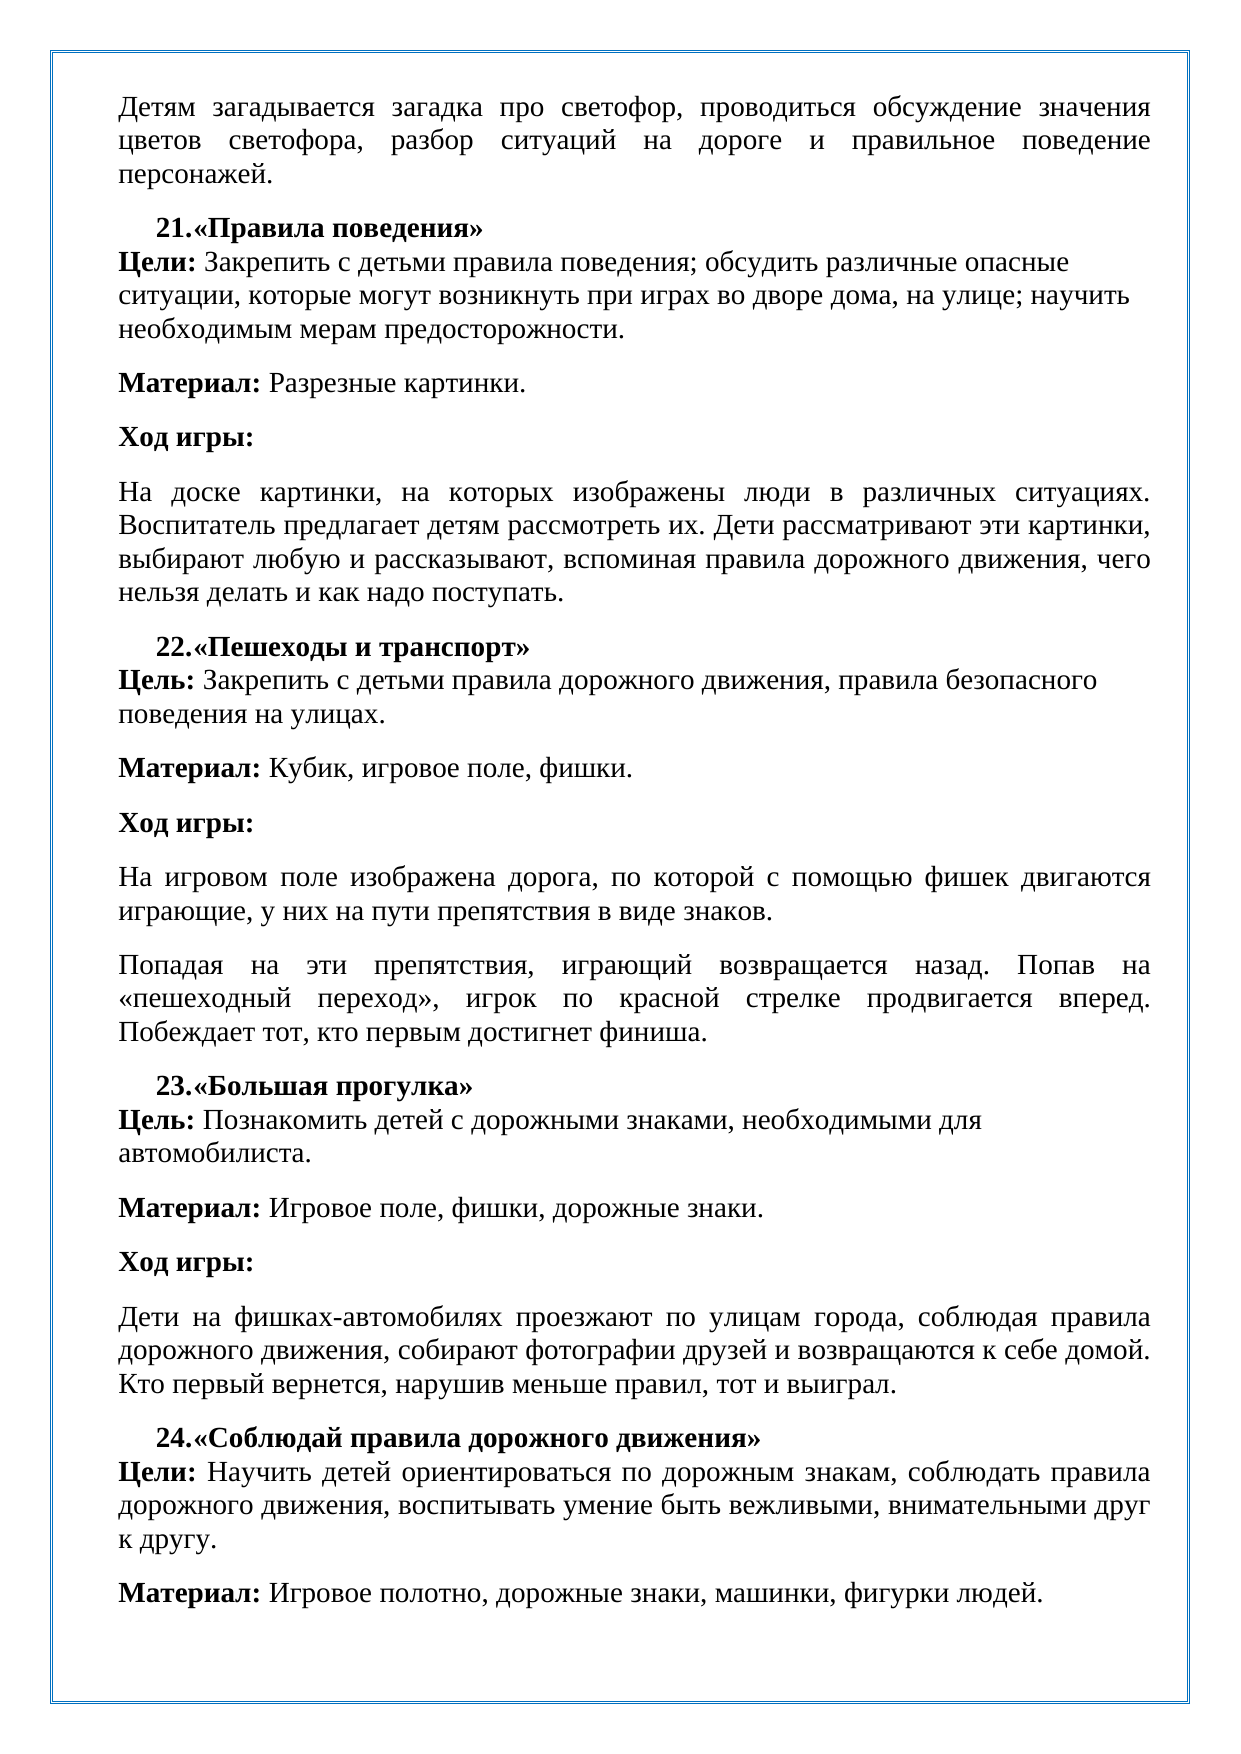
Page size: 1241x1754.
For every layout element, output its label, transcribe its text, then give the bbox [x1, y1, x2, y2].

text Цели: Научить детей ориентироваться по дорожным знакам, соблюдать правила дорожного движения, воспитывать умение быть вежливыми, внимательными друг к другу. [118, 1454, 1152, 1554]
text Ход игры: [118, 805, 1152, 838]
text На игровом поле изображена дорога, по которой с помощью фишек двигаются играющие, у них на пути препятствия в виде знаков. [118, 859, 1152, 926]
list «Соблюдай правила дорожного движения» [156, 1420, 1152, 1454]
text Детям загадывается загадка про светофор, проводиться обсуждение значения цветов светофора, разбор ситуаций на дороге и правильное поведение персонажей. [118, 89, 1152, 189]
list «Правила поведения» [156, 210, 1152, 244]
text Материал: Игровое поле, фишки, дорожные знаки. [118, 1190, 1152, 1223]
text Материал: Кубик, игровое поле, фишки. [118, 750, 1152, 784]
list «Пешеходы и транспорт» [156, 629, 1152, 662]
text Цель: Познакомить детей с дорожными знаками, необходимыми для автомобилиста. [118, 1102, 1152, 1169]
text На доске картинки, на которых изображены люди в различных ситуациях. Воспитатель предлагает детям рассмотреть их. Дети рассматривают эти картинки, выбирают любую и рассказывают, вспоминая правила дорожного движения, чего нельзя делать и как надо поступать. [118, 474, 1152, 608]
text Ход игры: [118, 1244, 1152, 1278]
text Материал: Разрезные картинки. [118, 365, 1152, 399]
text Материал: Игровое полотно, дорожные знаки, машинки, фигурки людей. [118, 1575, 1152, 1609]
text Ход игры: [118, 419, 1152, 453]
text Цели: Закрепить с детьми правила поведения; обсудить различные опасные ситуации, которые могут возникнуть при играх во дворе дома, на улице; научить необходимым мерам предосторожности. [118, 244, 1152, 344]
list «Большая прогулка» [156, 1068, 1152, 1102]
text Попадая на эти препятствия, играющий возвращается назад. Попав на «пешеходный переход», игрок по красной стрелке продвигается вперед. Побеждает тот, кто первым достигнет финиша. [118, 947, 1152, 1048]
text Дети на фишках-автомобилях проезжают по улицам города, соблюдая правила дорожного движения, собирают фотографии друзей и возвращаются к себе домой. Кто первый вернется, нарушив меньше правил, тот и выиграл. [118, 1299, 1152, 1399]
text Цель: Закрепить с детьми правила дорожного движения, правила безопасного поведения на улицах. [118, 662, 1152, 729]
